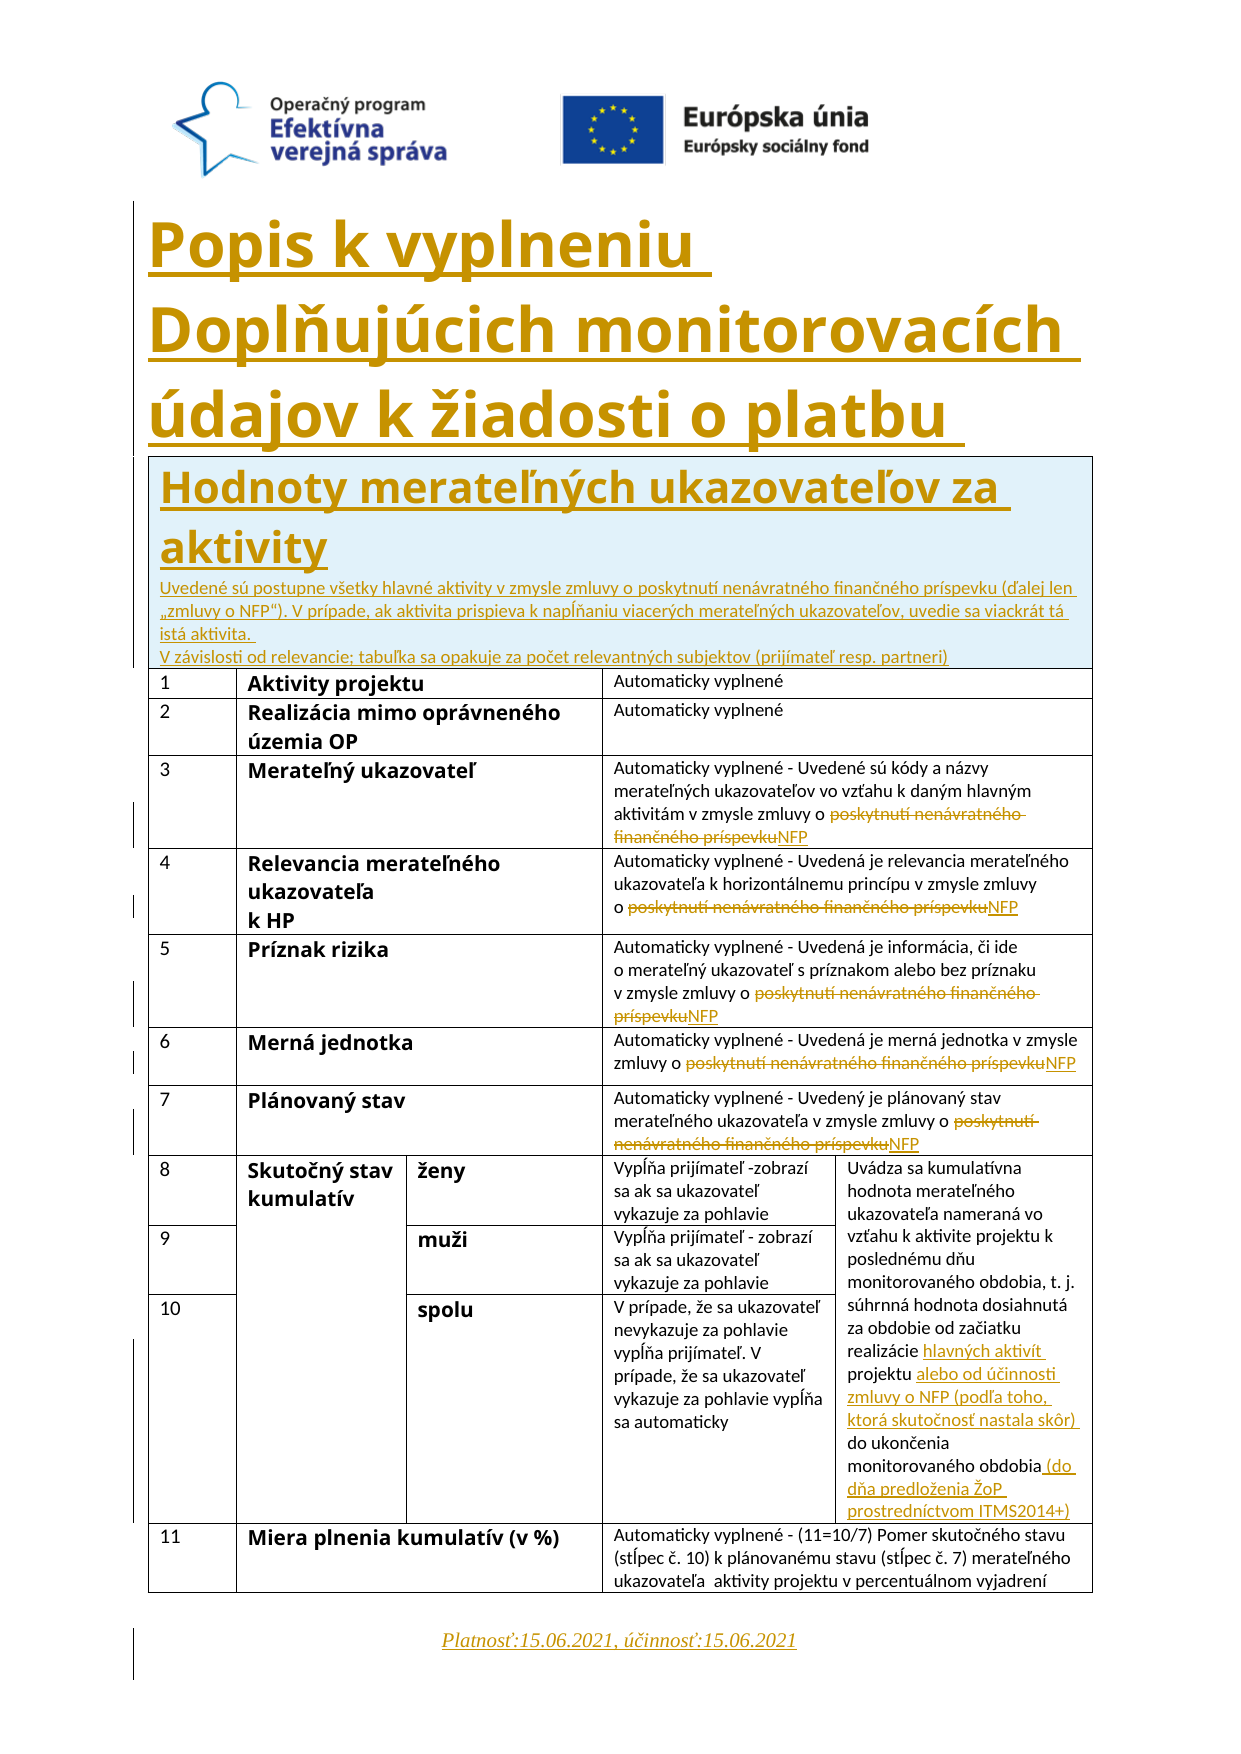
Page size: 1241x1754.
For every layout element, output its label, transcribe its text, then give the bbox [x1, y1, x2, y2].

table_cell muži [407, 1226, 602, 1294]
table_cell Uvádza sa kumulatívna hodnota merateľného ukazovateľa nameraná vo vzťahu k aktivite projektu k poslednému dňu monitorovaného obdobia, t. j. súhrnná hodnota dosiahnutá za obdobie od začiatku realizácie projektu do ukončenia monitorovaného obdobia [836, 1156, 1092, 1522]
table_cell 8 [149, 1156, 236, 1224]
table_cell Príznak rizika [237, 935, 602, 1027]
table_cell V prípade, že sa ukazovateľ nevykazuje za pohlavie vypĺňa prijímateľ. V prípade, že sa ukazovateľ vykazuje za pohlavie vypĺňa sa automaticky [603, 1295, 835, 1522]
table_cell Automaticky vyplnené - Uvedené sú kódy a názvy merateľných ukazovateľov vo vzťahu k daným hlavným aktivitám v zmysle zmluvy o [603, 756, 1092, 848]
table_cell Automaticky vyplnené - Uvedená je relevancia merateľného ukazovateľa k horizontálnemu princípu v zmysle zmluvy o [603, 849, 1092, 934]
table_cell Automaticky vyplnené - Uvedený je plánovaný stav merateľného ukazovateľa v zmysle zmluvy o [603, 1086, 1092, 1155]
table_cell 11 [149, 1524, 236, 1592]
table_cell ženy [407, 1156, 602, 1224]
table_cell 7 [149, 1086, 236, 1155]
picture [147, 73, 895, 201]
table_cell 6 [149, 1028, 236, 1085]
table_cell 1 [149, 669, 236, 697]
table_cell Vypĺňa prijímateľ -zobrazí sa ak sa ukazovateľ vykazuje za pohlavie [603, 1156, 835, 1224]
table_cell 4 [149, 849, 236, 934]
table_cell Merná jednotka [237, 1028, 602, 1085]
table_cell Automaticky vyplnené - Uvedená je informácia, či ide o merateľný ukazovateľ s príznakom alebo bez príznaku v zmysle zmluvy o [603, 935, 1092, 1027]
table_cell Plánovaný stav [237, 1086, 602, 1155]
table_cell 2 [149, 699, 236, 755]
table_cell Aktivity projektu [237, 669, 602, 697]
table_cell 3 [149, 756, 236, 848]
table_cell Automaticky vyplnené [603, 669, 1092, 697]
table_cell 5 [149, 935, 236, 1027]
table_cell Realizácia mimo oprávneného územia OP [237, 699, 602, 755]
table_cell 10 [149, 1295, 236, 1522]
table_cell spolu [407, 1295, 602, 1522]
table_cell Vypĺňa prijímateľ - zobrazí sa ak sa ukazovateľ vykazuje za pohlavie [603, 1226, 835, 1294]
table_cell Automaticky vyplnené - Uvedená je merná jednotka v zmysle zmluvy o [603, 1028, 1092, 1085]
table_cell Automaticky vyplnené [603, 699, 1092, 755]
table_cell 9 [149, 1226, 236, 1294]
table_cell Automaticky vyplnené - (11=10/7) Pomer skutočného stavu (stĺpec č. 10) k plánovanému stavu (stĺpec č. 7) merateľného ukazovateľa aktivity projektu v percentuálnom vyjadrení [603, 1524, 1092, 1592]
table_cell Relevancia merateľného ukazovateľa k HP [237, 849, 602, 934]
table_cell Merateľný ukazovateľ [237, 756, 602, 848]
table_cell Miera plnenia kumulatív (v %) [237, 1524, 602, 1592]
table_cell Skutočný stav kumulatív [237, 1156, 406, 1522]
